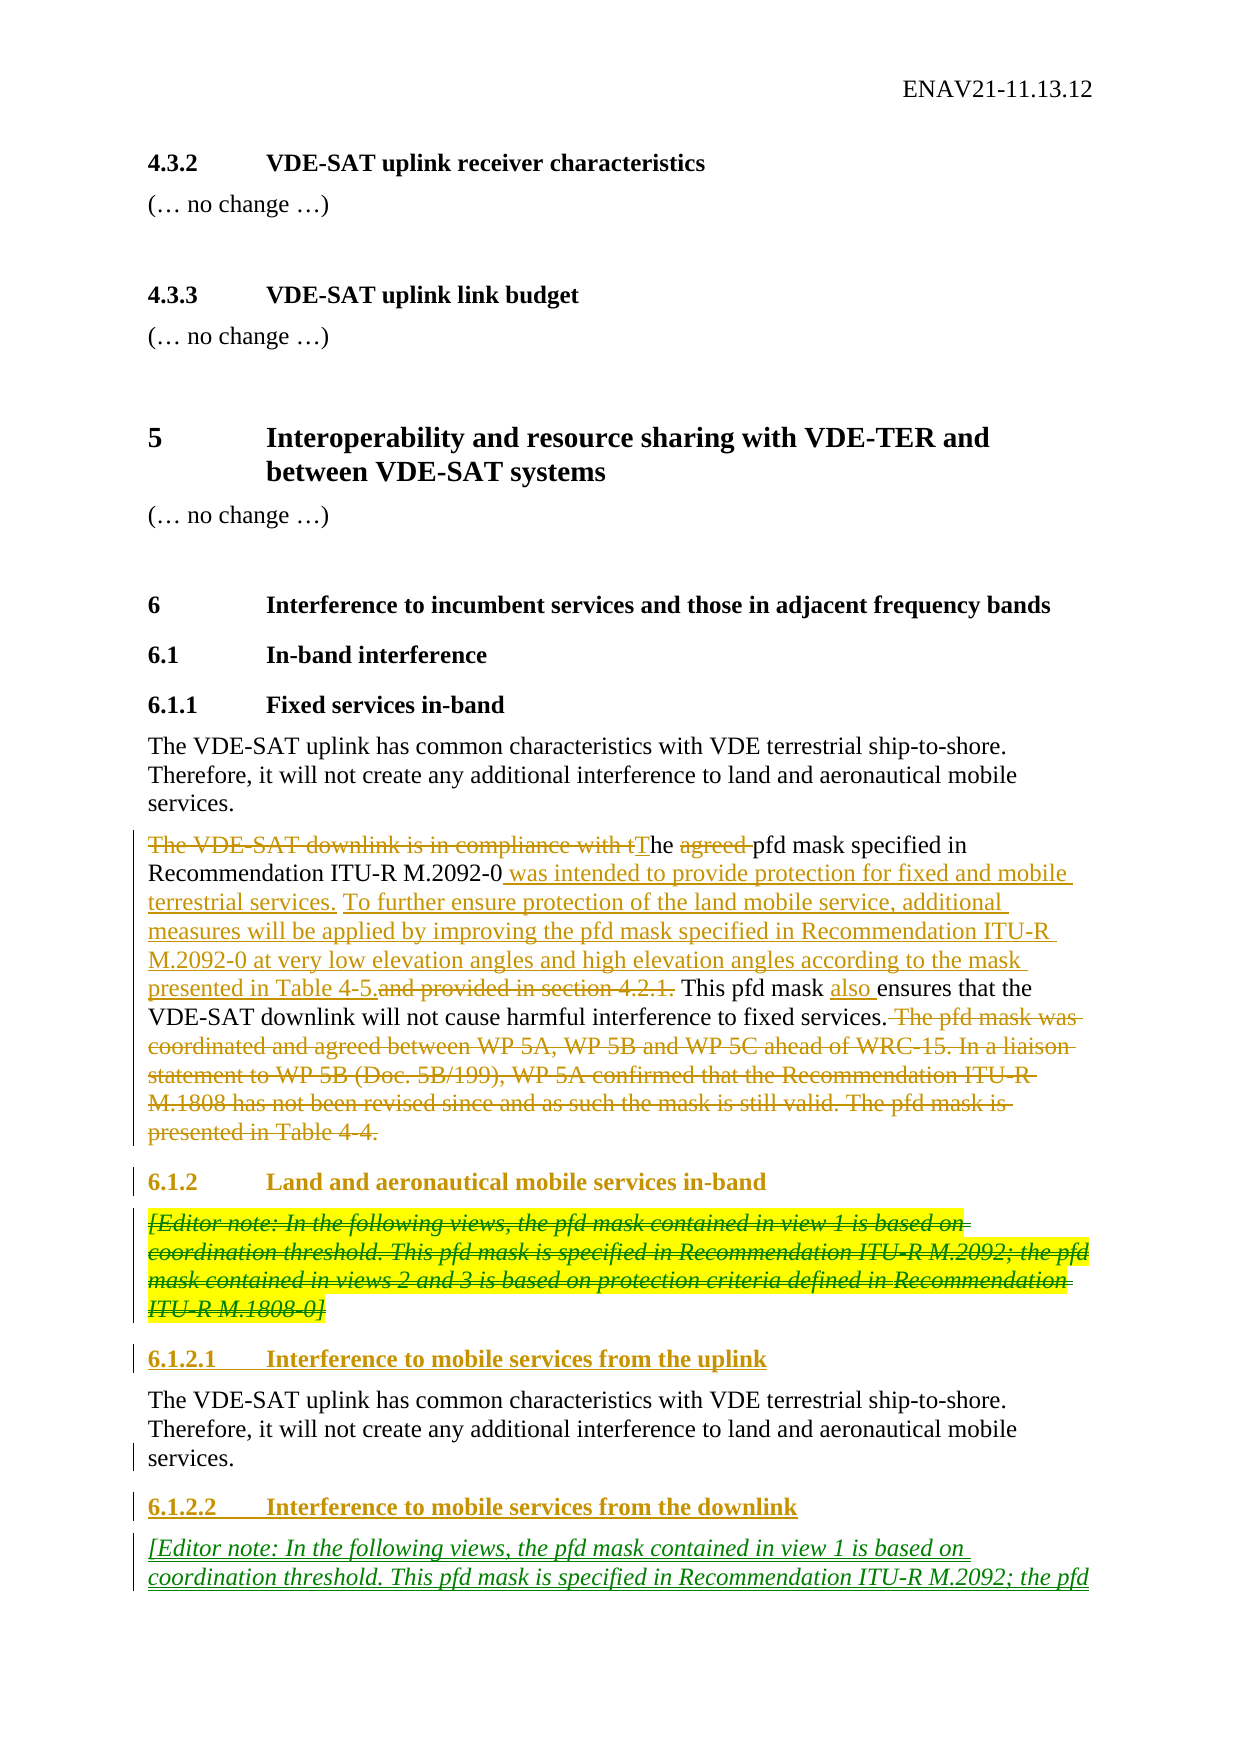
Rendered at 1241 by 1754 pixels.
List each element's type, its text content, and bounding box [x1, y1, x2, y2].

subtitle 6 Interference to incumbent services and those in adjacent frequency bands [148, 591, 1093, 619]
subtitle 6.1.2 Land and aeronautical mobile services in-band [148, 1167, 1093, 1196]
subtitle 6.1.1 Fixed services in-band [148, 690, 1093, 718]
subtitle 6.1 In-band interference [148, 640, 1093, 669]
text he pfd mask specified in Recommendation ITU-R M.2092-0 This pfd mask ensures that the VDE-SAT downlink will not cause harmful interference to fixed services. [148, 830, 1093, 1146]
text (… no change …) [148, 189, 1093, 218]
subtitle 4.3.3 VDE-SAT uplink link budget [148, 280, 1093, 308]
text (… no change …) [148, 500, 1093, 528]
text The VDE-SAT uplink has common characteristics with VDE terrestrial ship-to-shore. Therefore, it will not create any additional interference to land and aeronautical mobile services. [148, 731, 1093, 817]
subtitle 5 Interoperability and resource sharing with VDE-TER and between VDE-SAT systems [148, 420, 1093, 487]
subtitle 4.3.2 VDE-SAT uplink receiver characteristics [148, 148, 1093, 176]
text (… no change …) [148, 321, 1093, 350]
text The VDE-SAT uplink has common characteristics with VDE terrestrial ship-to-shore. Therefore, it will not create any additional interference to land and aeronautical mobile services. [148, 1385, 1093, 1471]
